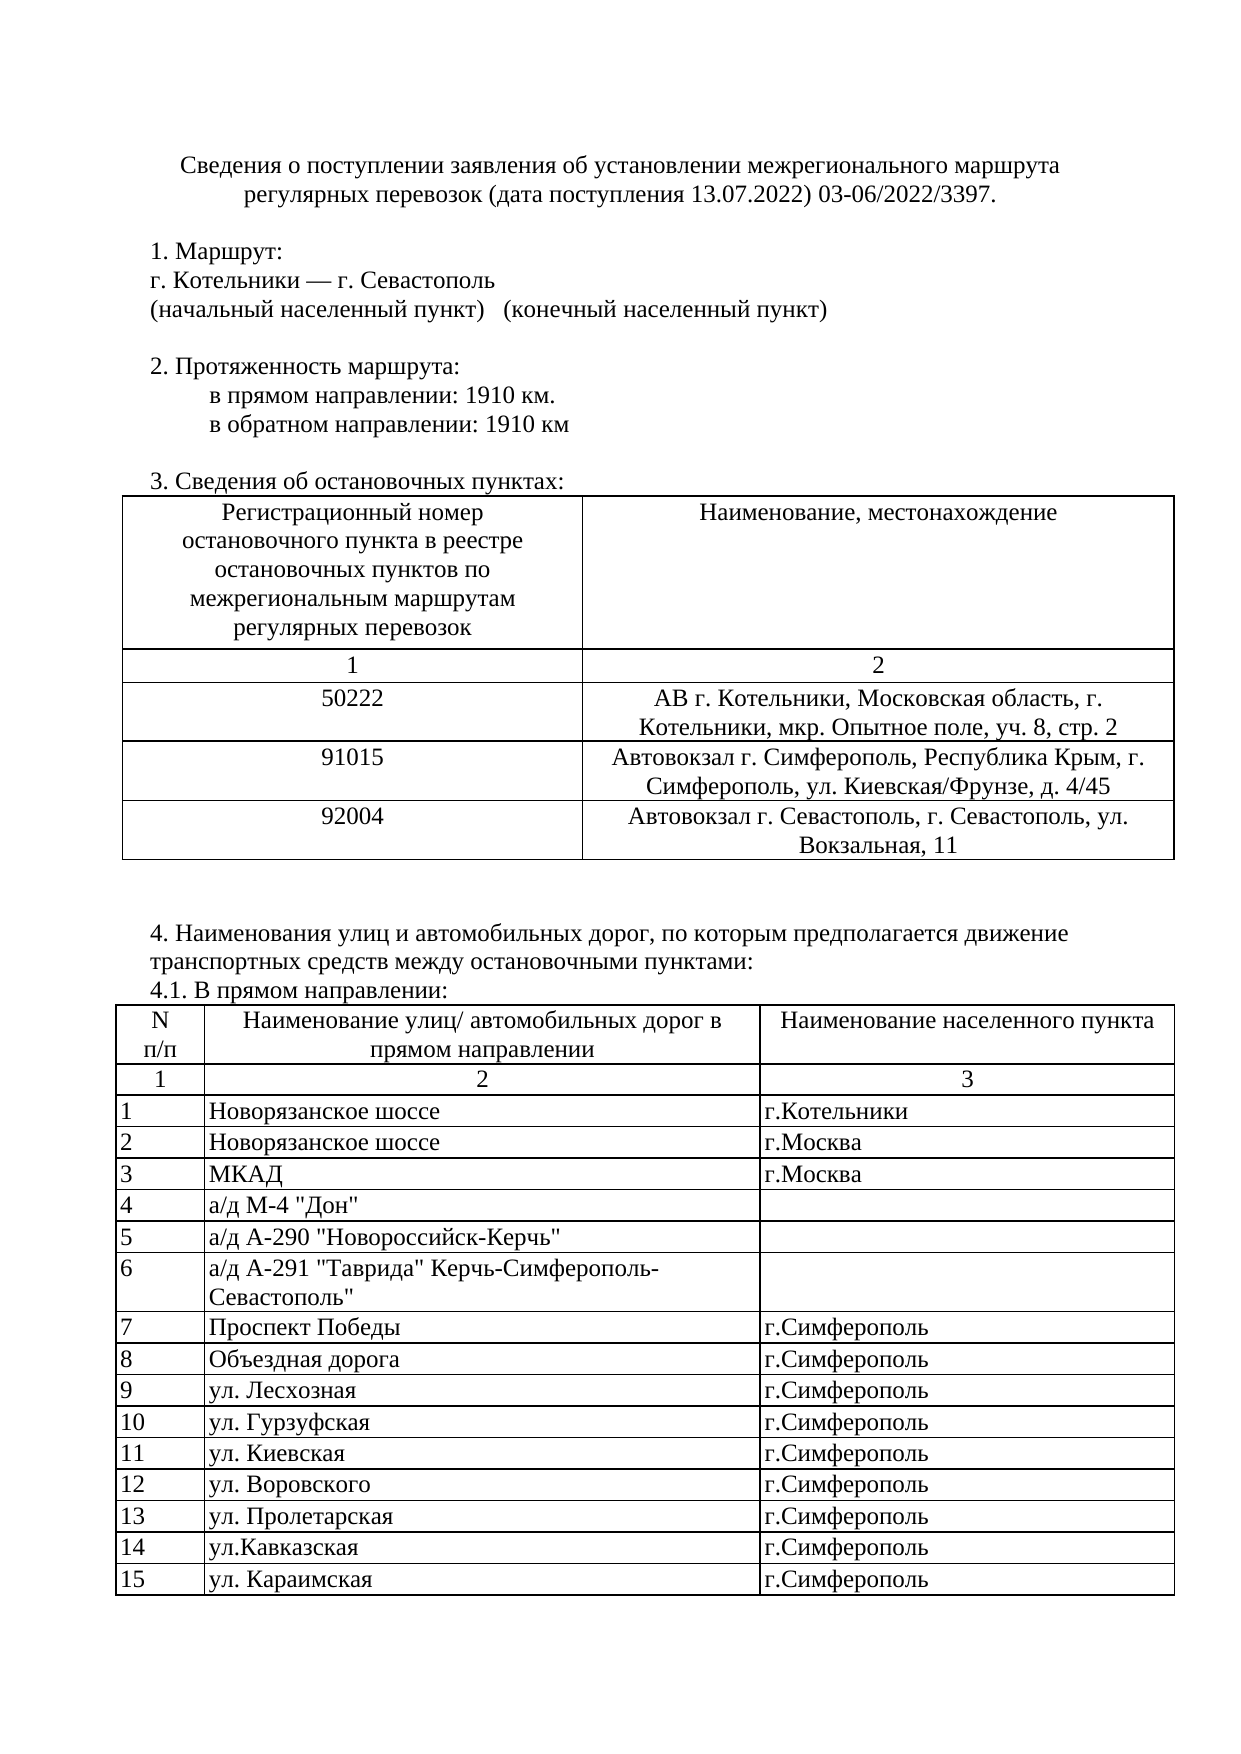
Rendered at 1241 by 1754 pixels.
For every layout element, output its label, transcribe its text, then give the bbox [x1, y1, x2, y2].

table_cell г.Симферополь [761, 1564, 1174, 1594]
table_cell 15 [117, 1564, 204, 1594]
table_header Наименование улиц/ автомобильных дорог в прямом направлении [205, 1006, 759, 1063]
table_cell г.Симферополь [761, 1407, 1174, 1437]
table_cell Объездная дорога [205, 1344, 759, 1374]
table_cell г.Симферополь [761, 1533, 1174, 1562]
table_cell 14 [117, 1533, 204, 1562]
table_cell ул.Кавказская [205, 1533, 759, 1562]
text в прямом направлении: 1910 км. [150, 380, 1090, 409]
text Сведения о поступлении заявления об установлении межрегионального маршрута регулярных перевозок (дата поступления 13.07.2022) 03-06/2022/3397. [150, 150, 1090, 207]
table_cell [761, 1222, 1174, 1252]
table_cell а/д А-291 "Таврида" Керчь-Симферополь-Севастополь" [205, 1253, 759, 1311]
table_cell 2 [205, 1065, 759, 1094]
table_cell 1 [117, 1065, 204, 1094]
table_cell 1 [123, 650, 582, 681]
table_cell 2 [583, 650, 1173, 681]
table_cell 7 [117, 1312, 204, 1342]
table_cell 92004 [123, 801, 582, 858]
table_cell 2 [117, 1127, 204, 1157]
text 1. Маршрут: [150, 236, 1090, 265]
table_cell ул. Воровского [205, 1470, 759, 1499]
table_cell г.Симферополь [761, 1344, 1174, 1374]
table_cell 10 [117, 1407, 204, 1437]
table_cell г.Москва [761, 1159, 1174, 1189]
table_cell 91015 [123, 742, 582, 799]
table_cell а/д М-4 "Дон" [205, 1190, 759, 1220]
text г. Котельники — г. Севастополь [150, 265, 1090, 294]
table_cell ул. Караимская [205, 1564, 759, 1594]
table_cell 11 [117, 1438, 204, 1468]
table_cell г.Симферополь [761, 1438, 1174, 1468]
table_header N п/п [117, 1006, 204, 1063]
table_header Наименование населенного пункта [761, 1006, 1174, 1063]
text 2. Протяженность маршрута: [150, 351, 1090, 380]
table_cell 9 [117, 1375, 204, 1405]
text (начальный населенный пункт) (конечный населенный пункт) [150, 294, 1090, 322]
table_cell г.Симферополь [761, 1501, 1174, 1531]
text в обратном направлении: 1910 км [150, 409, 1090, 437]
table_cell г.Симферополь [761, 1375, 1174, 1405]
table_cell ул. Пролетарская [205, 1501, 759, 1531]
table_header Наименование, местонахождение [583, 497, 1173, 648]
table_cell г.Симферополь [761, 1312, 1174, 1342]
table_cell г.Симферополь [761, 1470, 1174, 1499]
text 4.1. В прямом направлении: [150, 975, 1090, 1004]
table_cell МКАД [205, 1159, 759, 1189]
table_cell [761, 1190, 1174, 1220]
table_cell АВ г. Котельники, Московская область, г. Котельники, мкр. Опытное поле, уч. 8, стр. 2 [583, 683, 1173, 740]
table_cell Проспект Победы [205, 1312, 759, 1342]
table_cell ул. Киевская [205, 1438, 759, 1468]
table_cell [761, 1253, 1174, 1311]
table_cell 3 [117, 1159, 204, 1189]
table_cell а/д А-290 "Новороссийск-Керчь" [205, 1222, 759, 1252]
table_cell г.Котельники [761, 1096, 1174, 1126]
table_cell 50222 [123, 683, 582, 740]
table_header Регистрационный номер остановочного пункта в реестре остановочных пунктов по межрегиональным маршрутам регулярных перевозок [123, 497, 582, 648]
table_cell 8 [117, 1344, 204, 1374]
table_cell Автовокзал г. Севастополь, г. Севастополь, ул. Вокзальная, 11 [583, 801, 1173, 858]
table_cell 13 [117, 1501, 204, 1531]
text 3. Сведения об остановочных пунктах: [150, 466, 1090, 495]
table_cell ул. Гурзуфская [205, 1407, 759, 1437]
table_cell Новорязанское шоссе [205, 1127, 759, 1157]
table_cell 3 [761, 1065, 1174, 1094]
table_cell Автовокзал г. Симферополь, Республика Крым, г. Симферополь, ул. Киевская/Фрунзе, д. 4/45 [583, 742, 1173, 799]
table_cell 1 [117, 1096, 204, 1126]
table_cell Новорязанское шоссе [205, 1096, 759, 1126]
table_cell 6 [117, 1253, 204, 1311]
table_cell г.Москва [761, 1127, 1174, 1157]
table_cell 5 [117, 1222, 204, 1252]
table_cell 12 [117, 1470, 204, 1499]
table_cell 4 [117, 1190, 204, 1220]
table_cell ул. Лесхозная [205, 1375, 759, 1405]
text 4. Наименования улиц и автомобильных дорог, по которым предполагается движение транспортных средств между остановочными пунктами: [150, 918, 1090, 975]
